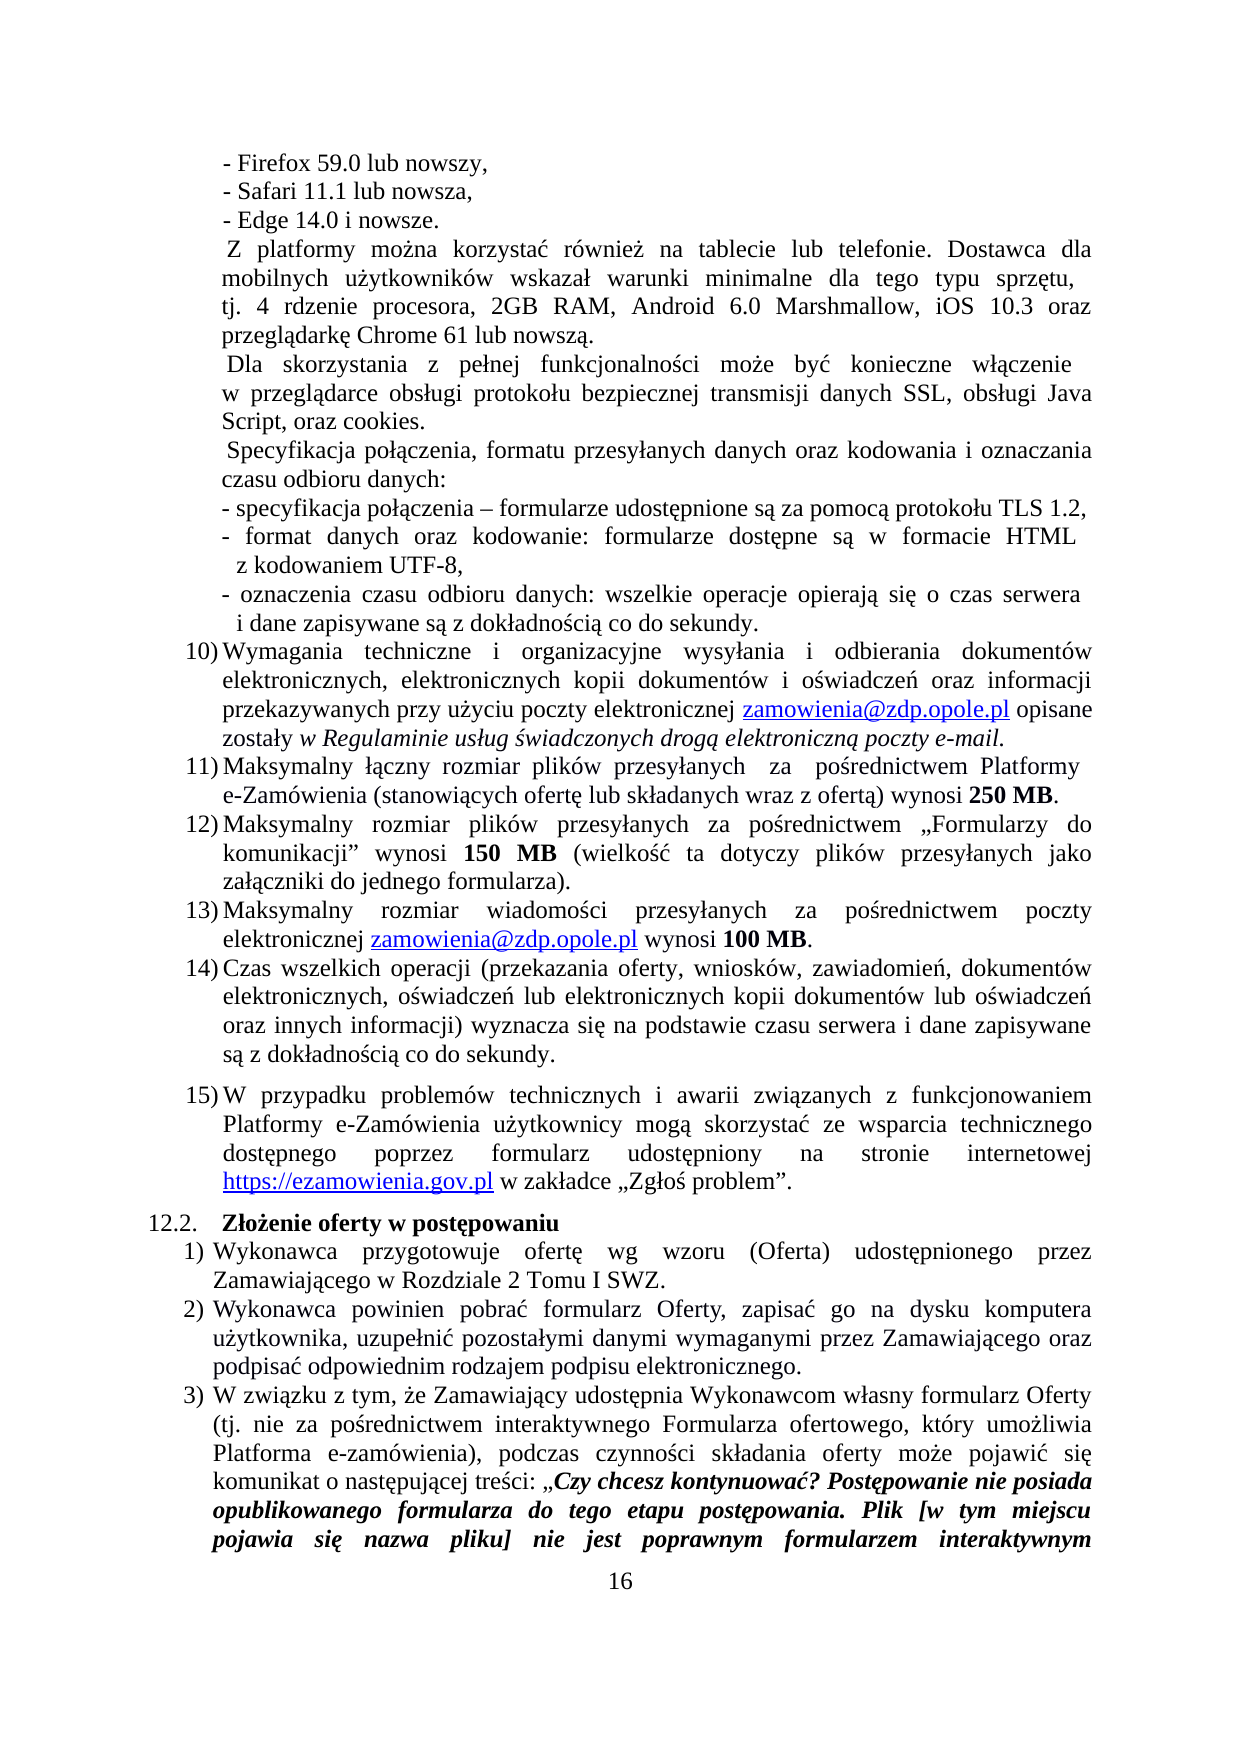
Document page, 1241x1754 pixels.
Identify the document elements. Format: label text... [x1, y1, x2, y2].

text Specyfikacja połączenia, formatu przesyłanych danych oraz kodowania i oznaczania czasu odbioru danych: [221, 435, 1093, 493]
text - Firefox 59.0 lub nowszy, [223, 148, 1093, 176]
text - specyfikacja połączenia – formularze udostępnione są za pomocą protokołu TLS 1.2, [221, 493, 1093, 521]
list Maksymalny rozmiar plików przesyłanych za pośrednictwem „Formularzy do komunikacji” wynosi 150 MB (wielkość ta dotyczy plików przesyłanych jako załączniki do jednego formularza). [185, 809, 1093, 895]
list Czas wszelkich operacji (przekazania oferty, wniosków, zawiadomień, dokumentów elektronicznych, oświadczeń lub elektronicznych kopii dokumentów lub oświadczeń oraz innych informacji) wyznacza się na podstawie czasu serwera i dane zapisywane są z dokładnością co do sekundy. [185, 953, 1093, 1068]
list Maksymalny rozmiar wiadomości przesyłanych za pośrednictwem poczty elektronicznej zamowienia@zdp.opole.pl wynosi 100 MB. [185, 895, 1093, 953]
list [183, 1380, 1093, 1553]
text - oznaczenia czasu odbioru danych: wszelkie operacje opierają się o czas serwera i dane zapisywane są z dokładnością co do sekundy. [221, 579, 1093, 636]
list Wykonawca przygotowuje ofertę wg wzoru (Oferta) udostępnionego przez Zamawiającego w Rozdziale 2 Tomu I SWZ. [183, 1236, 1093, 1294]
list Wykonawca powinien pobrać formularz Oferty, zapisać go na dysku komputera użytkownika, uzupełnić pozostałymi danymi wymaganymi przez Zamawiającego oraz podpisać odpowiednim rodzajem podpisu elektronicznego. [183, 1294, 1093, 1380]
text Z platformy można korzystać również na tablecie lub telefonie. Dostawca dla mobilnych użytkowników wskazał warunki minimalne dla tego typu sprzętu, tj. 4 rdzenie procesora, 2GB RAM, Android 6.0 Marshmallow, iOS 10.3 oraz przeglądarkę Chrome 61 lub nowszą. [221, 234, 1093, 349]
list W przypadku problemów technicznych i awarii związanych z funkcjonowaniem Platformy e-Zamówienia użytkownicy mogą skorzystać ze wsparcia technicznego dostępnego poprzez formularz udostępniony na stronie internetowej https://ezamowienia.gov.pl w zakładce „Zgłoś problem”. [185, 1080, 1093, 1195]
list Maksymalny łączny rozmiar plików przesyłanych za pośrednictwem Platformy e-Zamówienia (stanowiących ofertę lub składanych wraz z ofertą) wynosi 250 MB. [185, 751, 1093, 809]
text - Safari 11.1 lub nowsza, [223, 176, 1093, 205]
text Dla skorzystania z pełnej funkcjonalności może być konieczne włączenie w przeglądarce obsługi protokołu bezpiecznej transmisji danych SSL, obsługi Java Script, oraz cookies. [221, 349, 1093, 435]
text - format danych oraz kodowanie: formularze dostępne są w formacie HTML z kodowaniem UTF-8, [221, 521, 1093, 579]
list Złożenie oferty w postępowaniu [148, 1208, 1093, 1236]
list Wymagania techniczne i organizacyjne wysyłania i odbierania dokumentów elektronicznych, elektronicznych kopii dokumentów i oświadczeń oraz informacji przekazywanych przy użyciu poczty elektronicznej zamowienia@zdp.opole.pl opisane zostały w Regulaminie usług świadczonych drogą elektroniczną poczty e-mail. [185, 636, 1093, 751]
text - Edge 14.0 i nowsze. [223, 205, 1093, 234]
